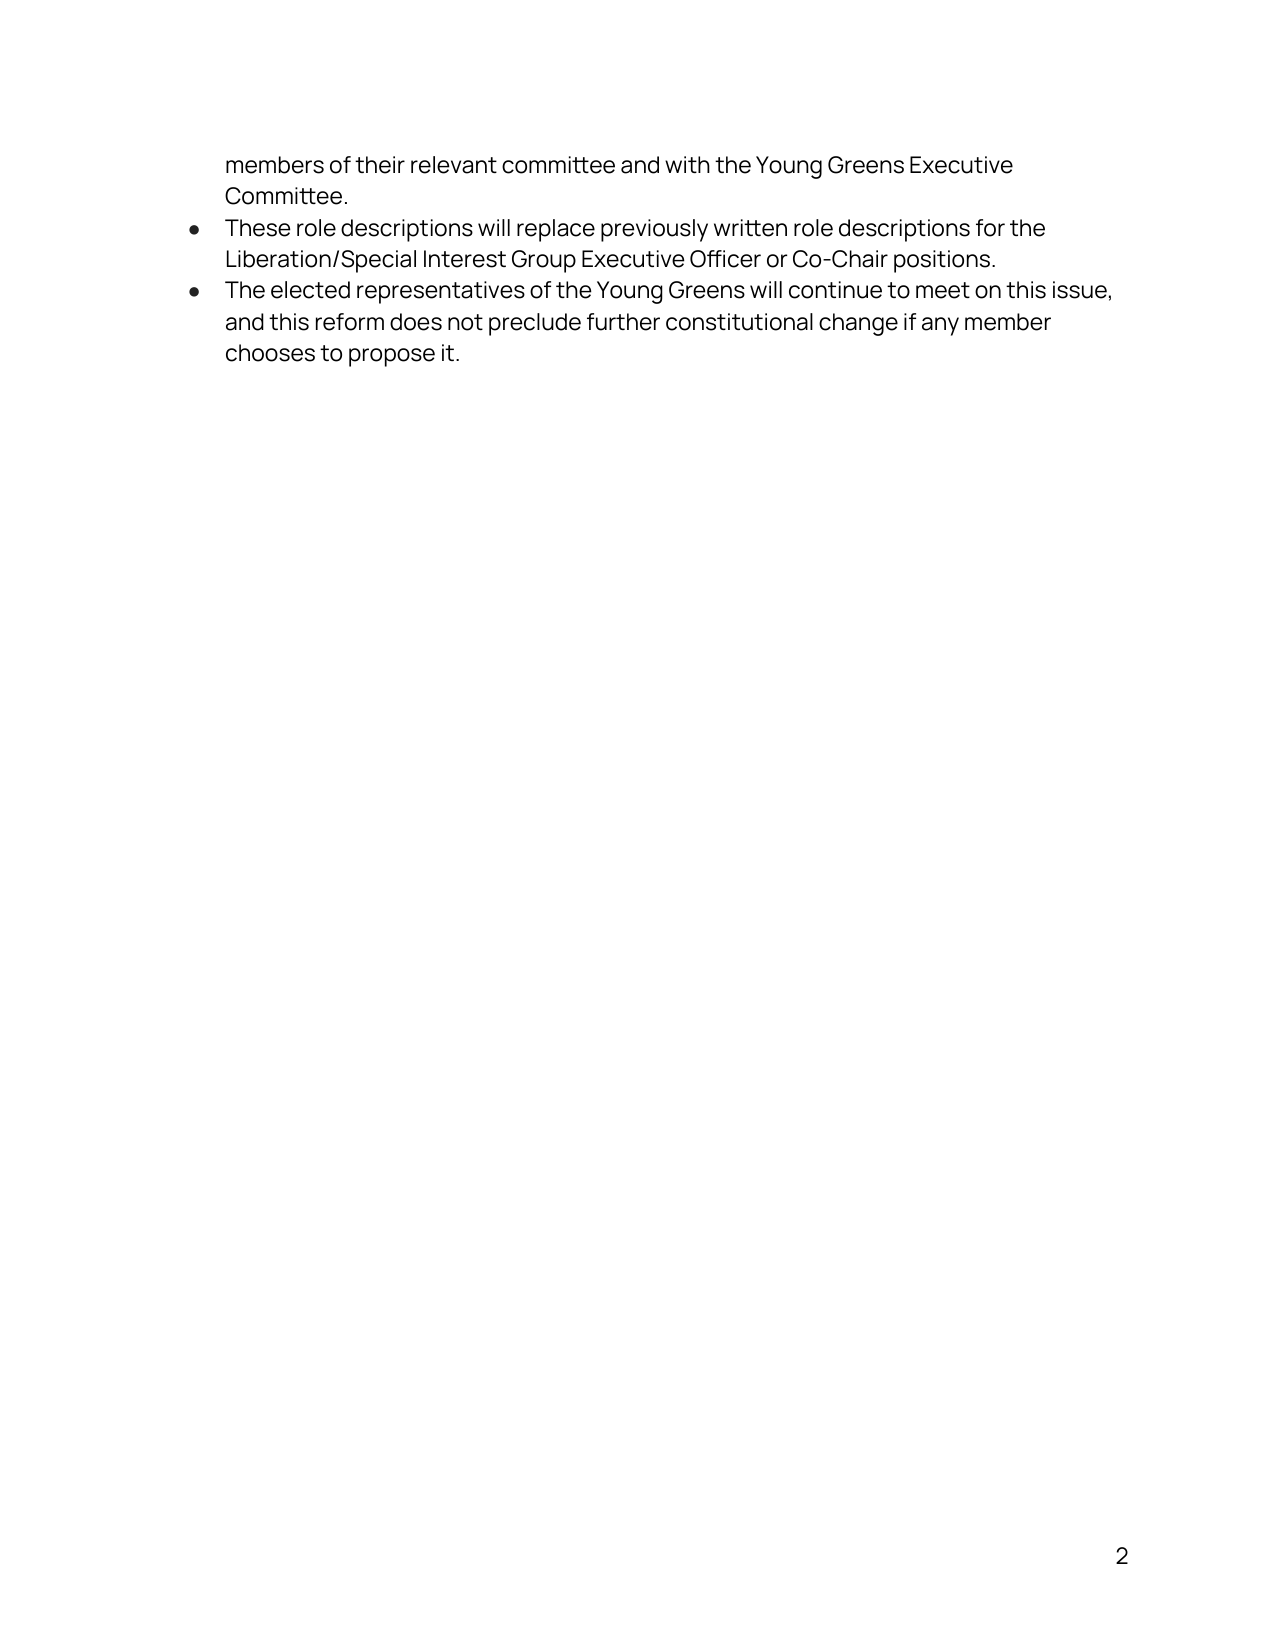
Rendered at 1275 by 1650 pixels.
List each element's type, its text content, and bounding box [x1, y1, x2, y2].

list The elected representatives of the Young Greens will continue to meet on this issue, and this reform does not preclude further constitutional change if any member chooses to propose it. [187, 274, 1128, 368]
list These role descriptions will replace previously written role descriptions for the Liberation/Special Interest Group Executive Officer or Co-Chair positions. [187, 212, 1128, 274]
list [187, 149, 1128, 212]
